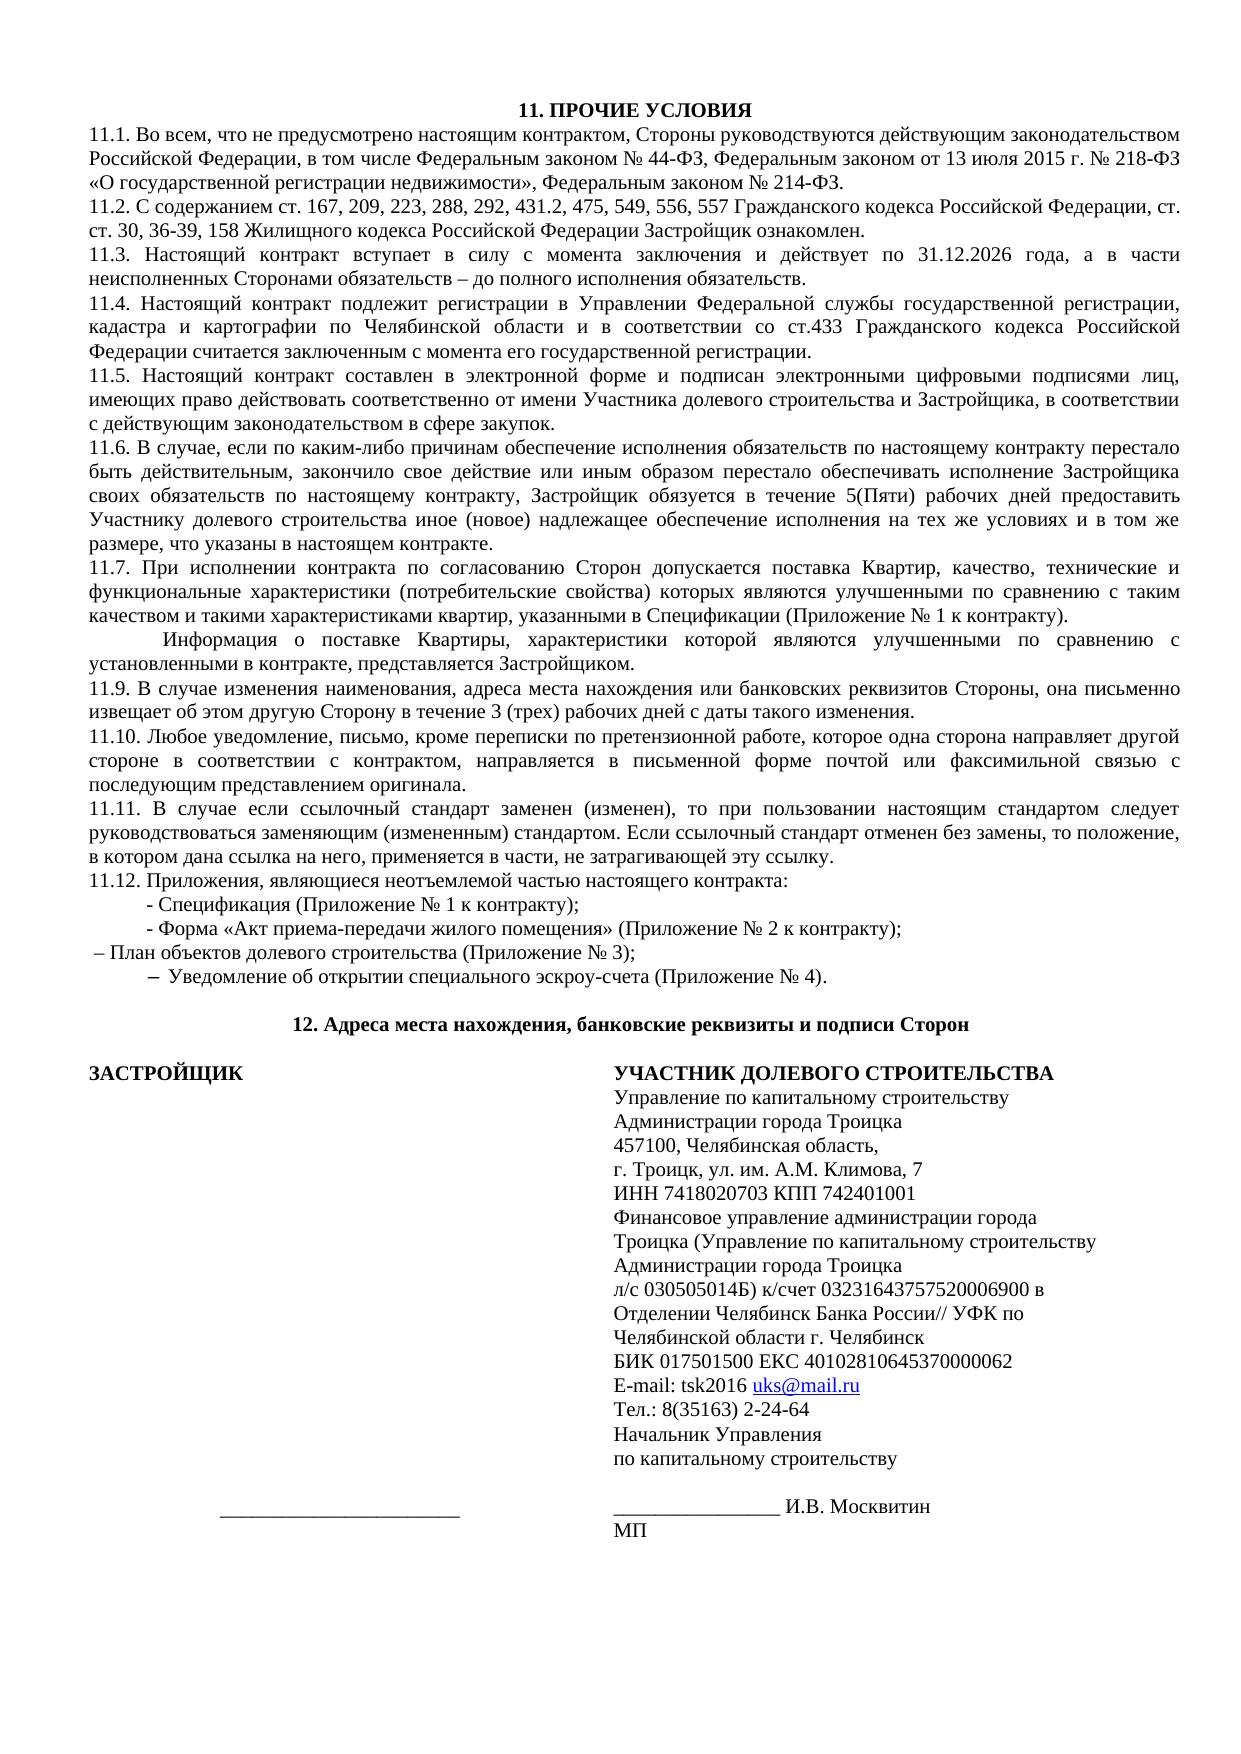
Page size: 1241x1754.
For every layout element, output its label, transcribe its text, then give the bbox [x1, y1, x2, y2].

list Уведомление об открытии специального эскроу-счета (Приложение № 4). [89, 964, 1181, 988]
table_header УЧАСТНИК ДОЛЕВОГО СТРОИТЕЛЬСТВА [602, 1061, 1116, 1084]
text 12. Адреса места нахождения, банковские реквизиты и подписи Сторон [89, 1012, 1173, 1036]
text 11.10. Любое уведомление, письмо, кроме переписки по претензионной работе, которое одна сторона направляет другой стороне в соответствии с контрактом, направляется в письменной форме почтой или факсимильной связью с последующим представлением оригинала. [89, 723, 1181, 796]
text - Спецификация (Приложение № 1 к контракту); [89, 892, 1181, 916]
table_cell _______________________ [78, 1085, 602, 1593]
table_header ЗАСТРОЙЩИК [78, 1061, 602, 1084]
text 11.6. В случае, если по каким-либо причинам обеспечение исполнения обязательств по настоящему контракту перестало быть действительным, закончило свое действие или иным образом перестало обеспечивать исполнение Застройщика своих обязательств по настоящему контракту, Застройщик обязуется в течение 5(Пяти) рабочих дней предоставить Участнику долевого строительства иное (новое) надлежащее обеспечение исполнения на тех же условиях и в том же размере, что указаны в настоящем контракте. [89, 435, 1181, 555]
text 11.5. Настоящий контракт составлен в электронной форме и подписан электронными цифровыми подписями лиц, имеющих право действовать соответственно от имени Участника долевого строительства и Застройщика, в соответствии с действующим законодательством в сфере закупок. [89, 363, 1181, 435]
text 11.4. Настоящий контракт подлежит регистрации в Управлении Федеральной службы государственной регистрации, кадастра и картографии по Челябинской области и в соответствии со ст.433 Гражданского кодекса Российской Федерации считается заключенным с момента его государственной регистрации. [89, 338, 1181, 363]
text – План объектов долевого строительства (Приложение № 3); [89, 940, 1181, 964]
text 11.3. Настоящий контракт вступает в силу с момента заключения и действует по 31.12.2026 года, а в части неисполненных Сторонами обязательств – до полного исполнения обязательств. [89, 242, 1181, 290]
text Информация о поставке Квартиры, характеристики которой являются улучшенными по сравнению с установленными в контракте, представляется Застройщиком. [89, 627, 1181, 675]
text 11.2. С содержанием ст. 167, 209, 223, 288, 292, 431.2, 475, 549, 556, 557 Гражданского кодекса Российской Федерации, ст. ст. 30, 36-39, 158 Жилищного кодекса Российской Федерации Застройщик ознакомлен. [89, 194, 1181, 242]
text 11.12. Приложения, являющиеся неотъемлемой частью настоящего контракта: [89, 868, 1181, 892]
text 11.1. Во всем, что не предусмотрено настоящим контрактом, Стороны руководствуются действующим законодательством Российской Федерации, в том числе Федеральным законом № 44-ФЗ, Федеральным законом от 13 июля 2015 г. № 218-ФЗ «О государственной регистрации недвижимости», Федеральным законом № 214-ФЗ. [89, 122, 1181, 194]
text 11.9. В случае изменения наименования, адреса места нахождения или банковских реквизитов Стороны, она письменно извещает об этом другую Сторону в течение 3 (трех) рабочих дней с даты такого изменения. [89, 675, 1181, 723]
text 11. ПРОЧИЕ УСЛОВИЯ [89, 98, 1181, 122]
table_cell Управление по капитальному строительству Администрации города Троицка 457100, Челябинская область, г. Троицк, ул. им. А.М. Климова, 7 ИНН 7418020703 КПП 742401001 Финансовое управление администрации города Троицка (Управление по капитальному строительству Администрации города Троицка л/с 030505014Б) к/счет 03231643757520006900 в Отделении Челябинск Банка России// УФК по Челябинской области г. Челябинск БИК 017501500 ЕКС 40102810645370000062 E-mail: tsk2016 uks@mail.ru Тел.: 8(35163) 2-24-64 Начальник Управления по капитальному строительству ________________ И.В. Москвитин МП [602, 1085, 1116, 1593]
text 11.11. В случае если ссылочный стандарт заменен (изменен), то при пользовании настоящим стандартом следует руководствоваться заменяющим (измененным) стандартом. Если ссылочный стандарт отменен без замены, то положение, в котором дана ссылка на него, применяется в части, не затрагивающей эту ссылку. [89, 796, 1181, 868]
text - Форма «Акт приема-передачи жилого помещения» (Приложение № 2 к контракту); [89, 916, 1181, 940]
text 11.7. При исполнении контракта по согласованию Сторон допускается поставка Квартир, качество, технические и функциональные характеристики (потребительские свойства) которых являются улучшенными по сравнению с таким качеством и такими характеристиками квартир, указанными в Спецификации (Приложение № 1 к контракту). [89, 555, 1181, 627]
